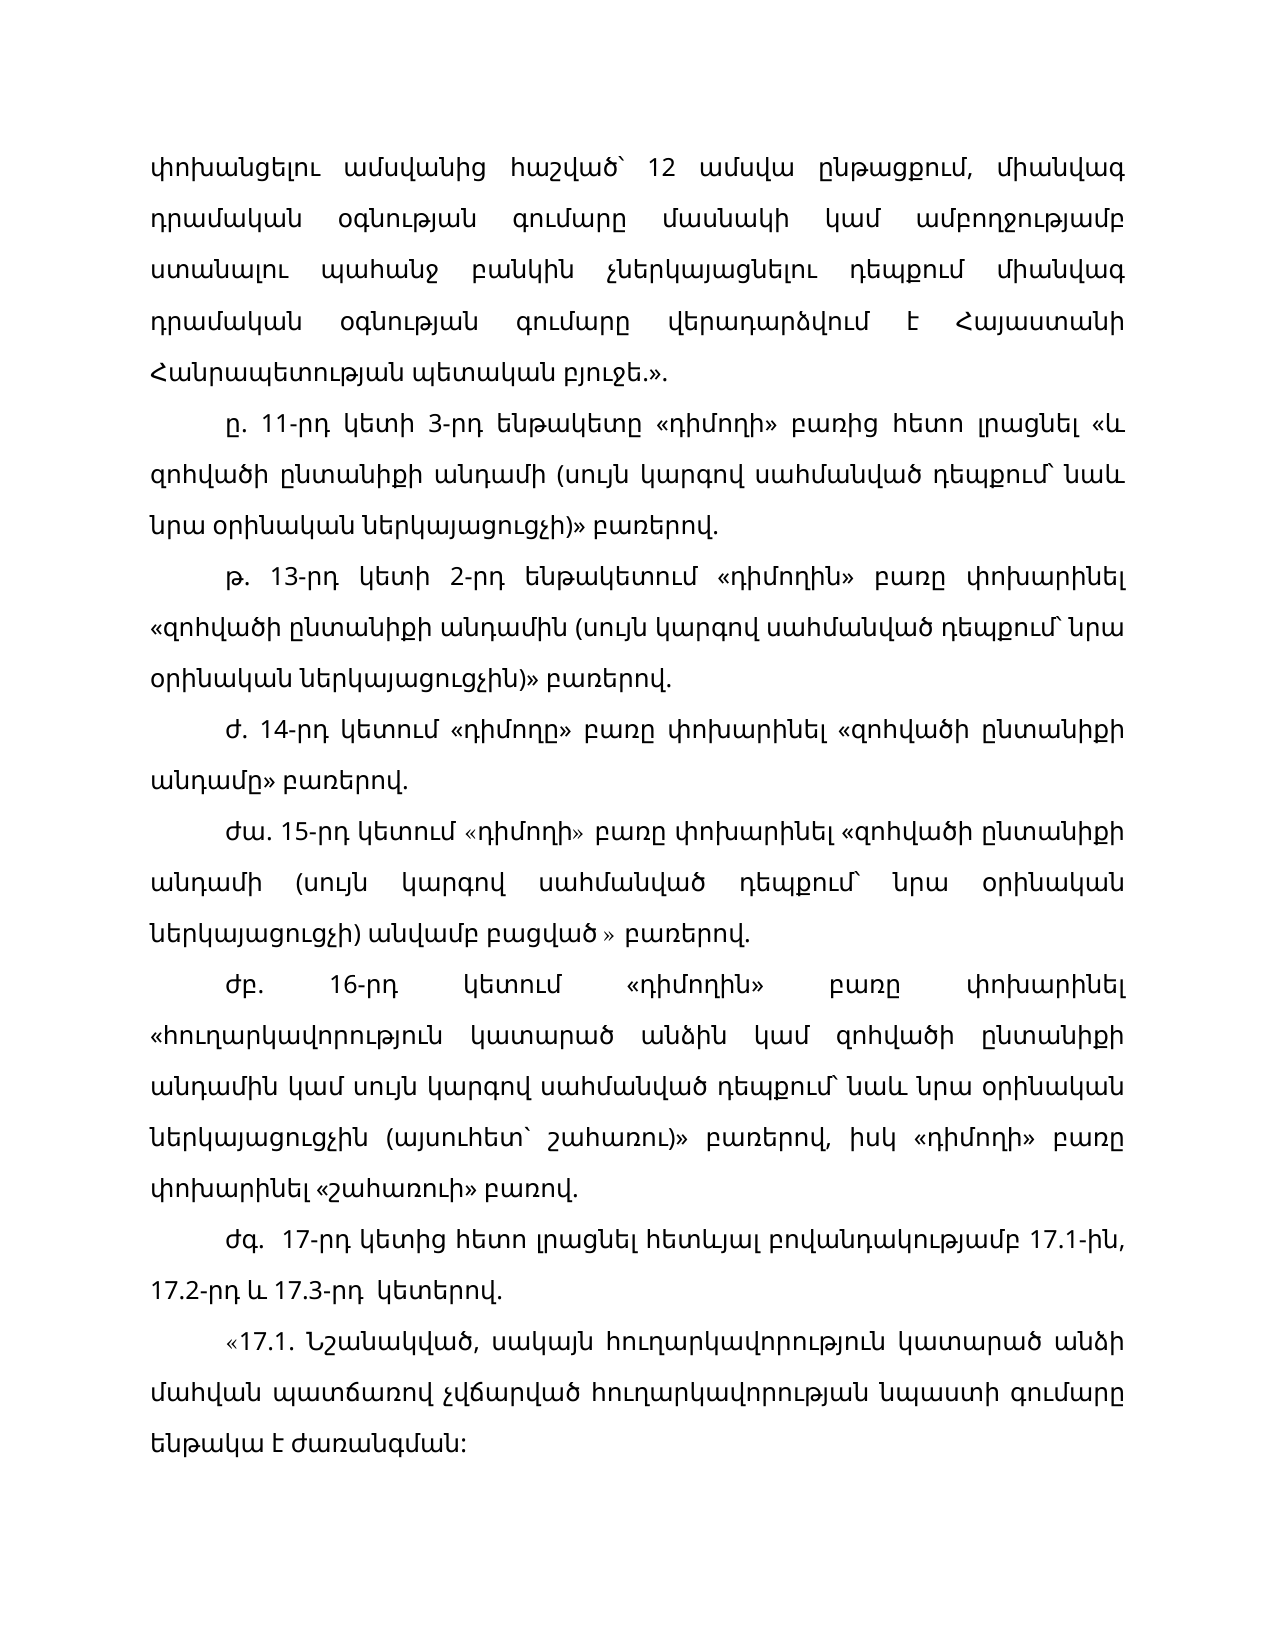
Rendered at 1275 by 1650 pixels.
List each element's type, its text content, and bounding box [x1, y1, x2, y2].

text ժբ. 16-րդ կետում «դիմողին» բառը փոխարինել «հուղարկավորություն կատարած անձին կամ զոհվածի ընտանիքի անդամին կամ սույն կարգով սահմանված դեպքում՝ նաև նրա օրինական ներկայացուցչին (այսուհետ` շահառու)» բառերով, իսկ «դիմողի» բառը փոխարինել «շահառուի» բառով. [150, 967, 1125, 1205]
text ժա. 15-րդ կետում դիմողի բառը փոխարինել «զոհվածի ընտանիքի անդամի (սույն կարգով սահմանված դեպքում՝ նրա օրինական ներկայացուցչի) անվամբ բացված  բառերով. [150, 813, 1125, 950]
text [150, 150, 1125, 388]
text 17.1. Նշանակված, սակայն հուղարկավորություն կատարած անձի մահվան պատճառով չվճարված հուղարկավորության նպաստի գումարը ենթակա է ժառանգման: [150, 1324, 1125, 1460]
text ժգ. 17-րդ կետից հետո լրացնել հետևյալ բովանդակությամբ 17.1-ին, 17.2-րդ և 17.3-րդ կետերով. [150, 1222, 1125, 1307]
text ժ. 14-րդ կետում «դիմողը» բառը փոխարինել «զոհվածի ընտանիքի անդամը» բառերով. [150, 711, 1125, 797]
text թ. 13-րդ կետի 2-րդ ենթակետում «դիմողին» բառը փոխարինել «զոհվածի ընտանիքի անդամին (սույն կարգով սահմանված դեպքում՝ նրա օրինական ներկայացուցչին)» բառերով. [150, 558, 1125, 694]
text ը. 11-րդ կետի 3-րդ ենթակետը «դիմողի» բառից հետո լրացնել «և զոհվածի ընտանիքի անդամի (սույն կարգով սահմանված դեպքում՝ նաև նրա օրինական ներկայացուցչի)» բառերով. [150, 405, 1125, 541]
